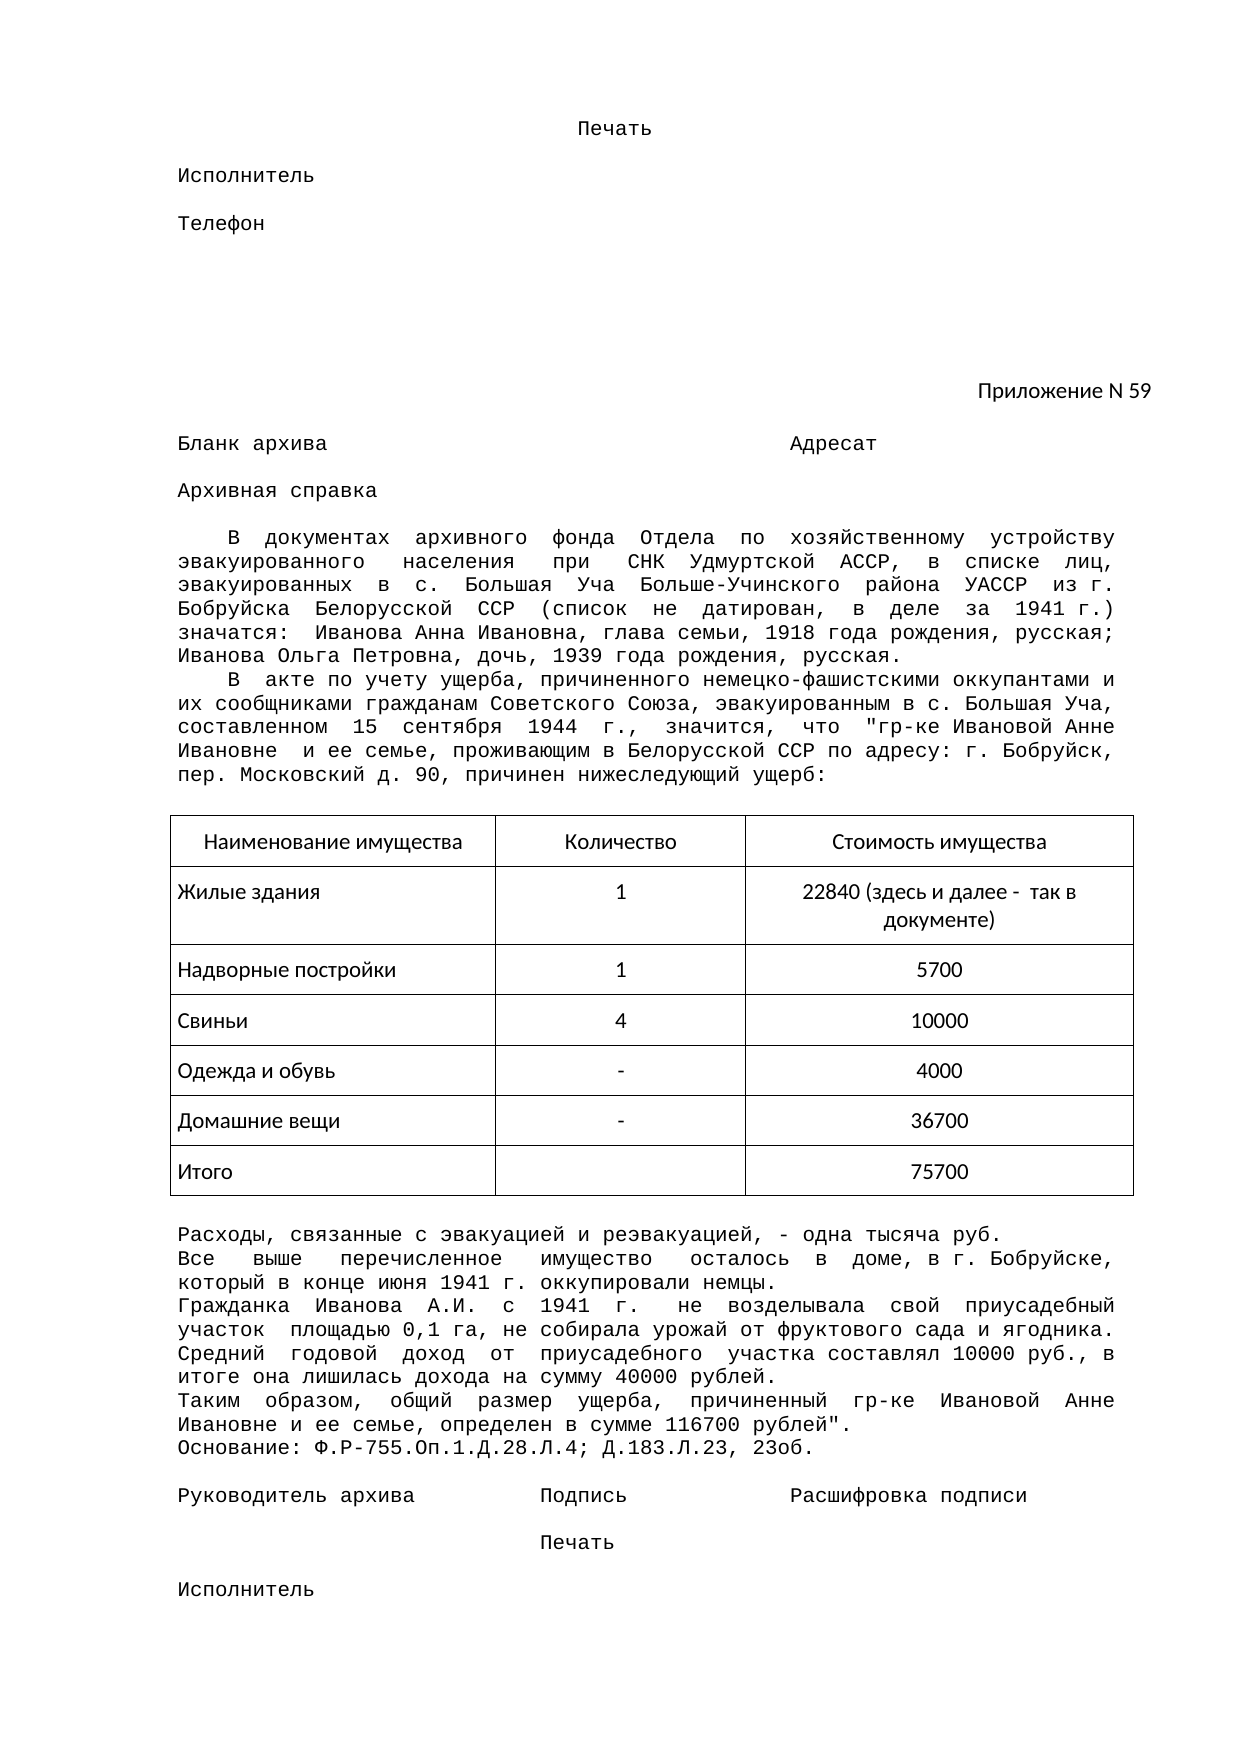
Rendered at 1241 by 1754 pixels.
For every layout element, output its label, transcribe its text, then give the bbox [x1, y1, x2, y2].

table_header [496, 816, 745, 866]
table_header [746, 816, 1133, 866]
text Иванова Ольга Петровна, дочь, 1939 года рождения, русская. [177, 645, 1152, 669]
text Печать [177, 118, 1152, 142]
text эвакуированных в с. Большая Уча Больше-Учинского района УАССР из г. [177, 574, 1152, 598]
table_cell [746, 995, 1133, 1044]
text Телефон [177, 213, 1152, 236]
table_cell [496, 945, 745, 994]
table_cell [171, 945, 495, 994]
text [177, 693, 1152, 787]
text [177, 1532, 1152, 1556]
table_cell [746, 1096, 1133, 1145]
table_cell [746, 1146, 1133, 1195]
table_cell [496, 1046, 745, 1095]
text В акте по учету ущерба, причиненного немецко-фашистскими оккупантами и [177, 669, 1152, 693]
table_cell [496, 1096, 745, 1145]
text значатся: Иванова Анна Ивановна, глава семьи, 1918 года рождения, русская; [177, 622, 1152, 645]
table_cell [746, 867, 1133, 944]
text Бобруйска Белорусской ССР (список не датирован, в деле за 1941 г.) [177, 598, 1152, 622]
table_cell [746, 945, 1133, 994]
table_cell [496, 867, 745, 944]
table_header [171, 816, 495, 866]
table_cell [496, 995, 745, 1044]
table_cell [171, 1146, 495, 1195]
text Приложение N 59 [177, 376, 1152, 404]
text Архивная справка [177, 480, 1152, 503]
text эвакуированного населения при СНК Удмуртской АССР, в списке лиц, [177, 551, 1152, 574]
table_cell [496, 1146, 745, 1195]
text Бланк архива Адресат [177, 432, 1152, 456]
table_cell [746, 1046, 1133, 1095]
text В документах архивного фонда Отдела по хозяйственному устройству [177, 527, 1152, 551]
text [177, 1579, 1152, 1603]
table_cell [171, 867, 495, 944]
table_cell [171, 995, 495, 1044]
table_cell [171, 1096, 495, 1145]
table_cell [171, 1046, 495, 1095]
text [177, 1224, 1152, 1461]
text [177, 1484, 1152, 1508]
text Исполнитель [177, 165, 1152, 189]
